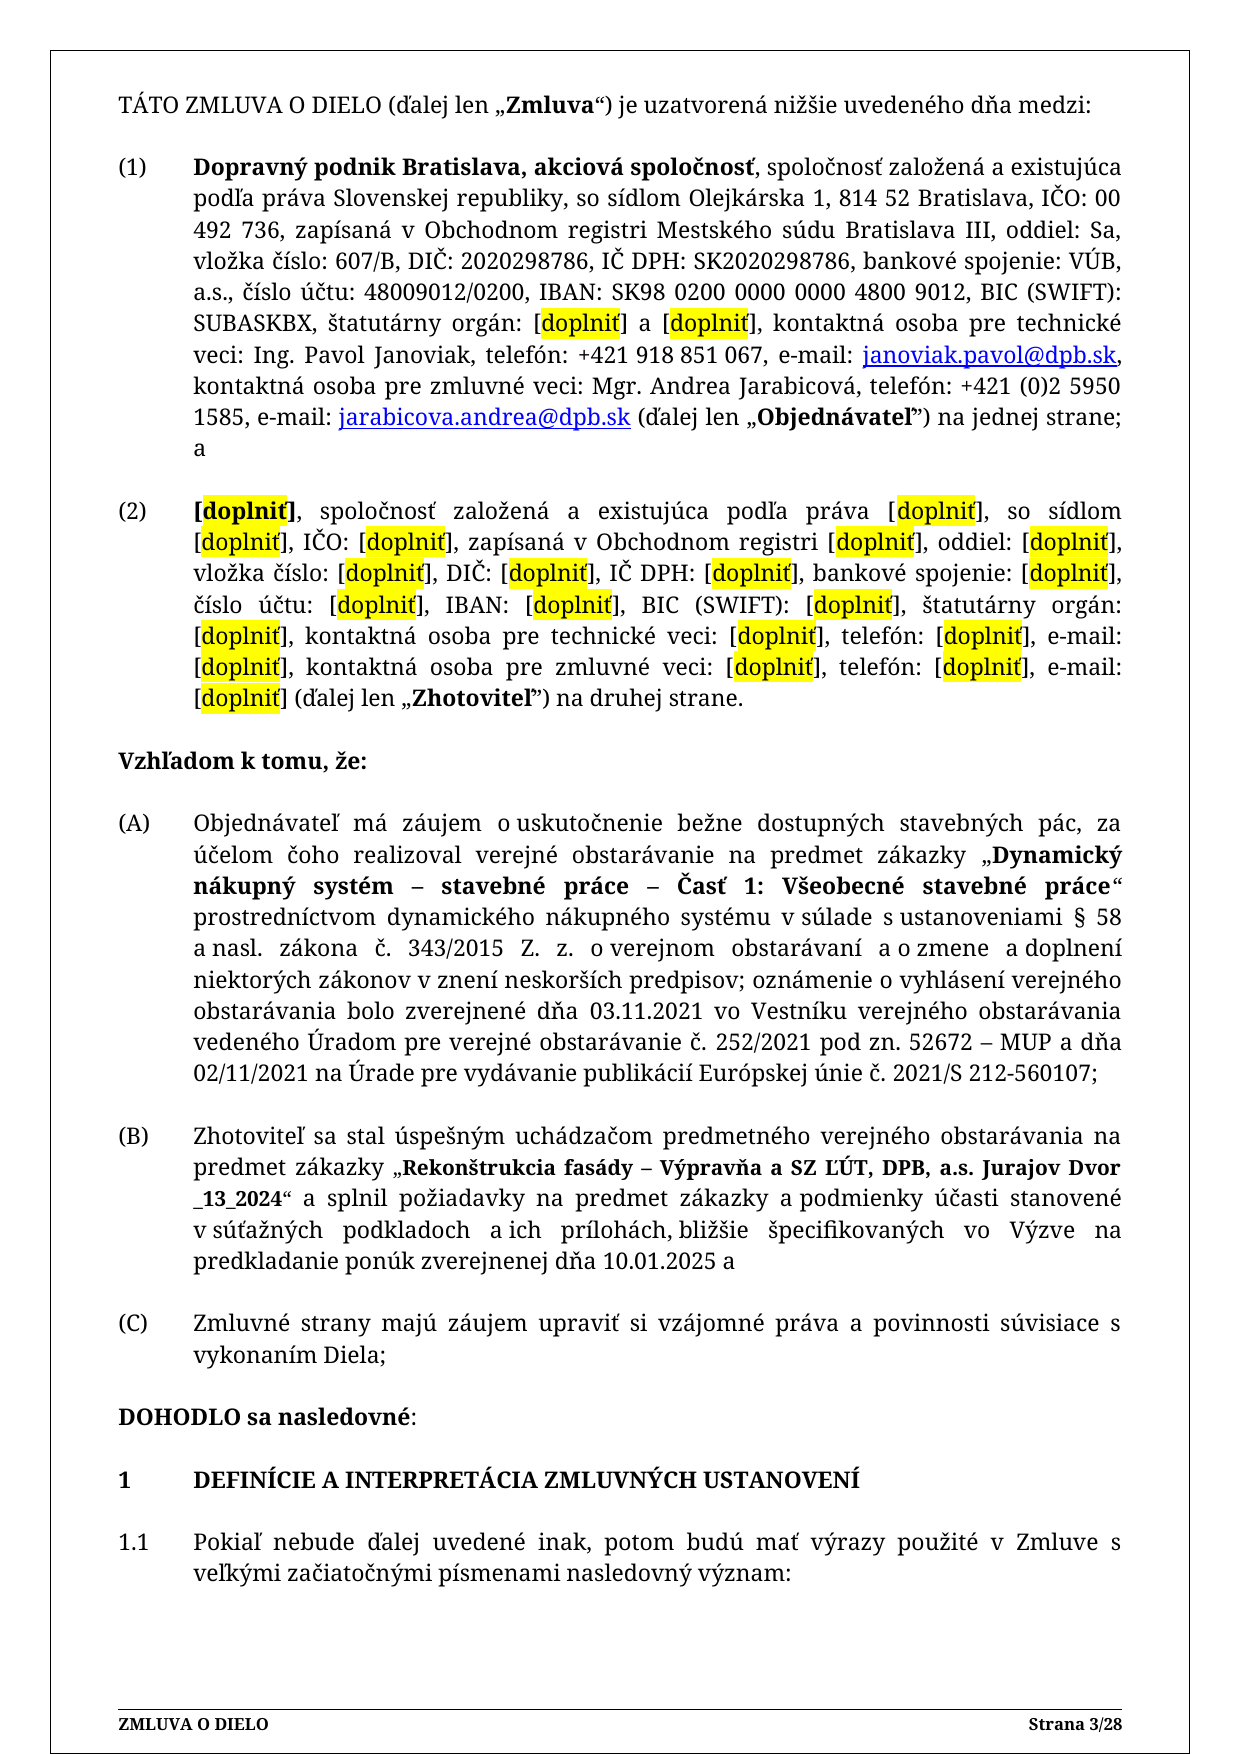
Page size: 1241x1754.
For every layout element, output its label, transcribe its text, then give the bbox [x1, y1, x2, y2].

text TÁTO ZMLUVA O DIELO (ďalej len „Zmluva“) je uzatvorená nižšie uvedeného dňa medzi: [118, 89, 1122, 120]
list Pokiaľ nebude ďalej uvedené inak, potom budú mať výrazy použité v Zmluve s veľkými začiatočnými písmenami nasledovný význam: [118, 1526, 1122, 1589]
text DOHODLO sa nasledovné: [118, 1401, 1122, 1432]
list [doplniť], spoločnosť založená a existujúca podľa práva [doplniť], so sídlom [doplniť], IČO: [doplniť], zapísaná v Obchodnom registri [doplniť], oddiel: [doplniť], vložka číslo: [doplniť], DIČ: [doplniť], IČ DPH: [doplniť], bankové spojenie: [doplniť], číslo účtu: [doplniť], IBAN: [doplniť], BIC (SWIFT): [doplniť], štatutárny orgán: [doplniť], kontaktná osoba pre technické veci: [doplniť], telefón: [doplniť], e-mail: [doplniť], kontaktná osoba pre zmluvné veci: [doplniť], telefón: [doplniť], e-mail: [doplniť] (ďalej len „Zhotoviteľ”) na druhej strane. [118, 495, 1122, 714]
list Objednávateľ má záujem o uskutočnenie bežne dostupných stavebných pác, za účelom čoho realizoval verejné obstarávanie na predmet zákazky „Dynamický nákupný systém – stavebné práce – Časť 1: Všeobecné stavebné práce“ prostredníctvom dynamického nákupného systému v súlade s ustanoveniami § 58 a nasl. zákona č. 343/2015 Z. z. o verejnom obstarávaní a o zmene a doplnení niektorých zákonov v znení neskorších predpisov; oznámenie o vyhlásení verejného obstarávania bolo zverejnené dňa 03.11.2021 vo Vestníku verejného obstarávania vedeného Úradom pre verejné obstarávanie č. 252/2021 pod zn. 52672 – MUP a dňa 02/11/2021 na Úrade pre vydávanie publikácií Európskej únie č. 2021/S 212-560107; [118, 807, 1122, 1089]
text Vzhľadom k tomu, že: [118, 745, 1122, 776]
list Zhotoviteľ sa stal úspešným uchádzačom predmetného verejného obstarávania na predmet zákazky „Rekonštrukcia fasády – Výpravňa a SZ ĽÚT, DPB, a.s. Jurajov Dvor _13_2024“ a splnil požiadavky na predmet zákazky a podmienky účasti stanovené v súťažných podkladoch a ich prílohách, bližšie špecifikovaných vo Výzve na predkladanie ponúk zverejnenej dňa 10.01.2025 a [118, 1120, 1122, 1276]
list Definície a interpretácia zmluvných ustanovení [118, 1464, 1122, 1495]
list Zmluvné strany majú záujem upraviť si vzájomné práva a povinnosti súvisiace s vykonaním Diela; [118, 1307, 1122, 1370]
list Dopravný podnik Bratislava, akciová spoločnosť, spoločnosť založená a existujúca podľa práva Slovenskej republiky, so sídlom Olejkárska 1, 814 52 Bratislava, IČO: 00 492 736, zapísaná v Obchodnom registri Mestského súdu Bratislava III, oddiel: Sa, vložka číslo: 607/B, DIČ: 2020298786, IČ DPH: SK2020298786, bankové spojenie: VÚB, a.s., číslo účtu: 48009012/0200, IBAN: SK98 0200 0000 0000 4800 9012, BIC (SWIFT): SUBASKBX, štatutárny orgán: [doplniť] a [doplniť], kontaktná osoba pre technické veci: Ing. Pavol Janoviak, telefón: +421 918 851 067, e-mail: janoviak.pavol@dpb.sk, kontaktná osoba pre zmluvné veci: Mgr. Andrea Jarabicová, telefón: +421 (0)2 5950 1585, e-mail: jarabicova.andrea@dpb.sk (ďalej len „Objednávateľ”) na jednej strane; a [118, 151, 1122, 464]
